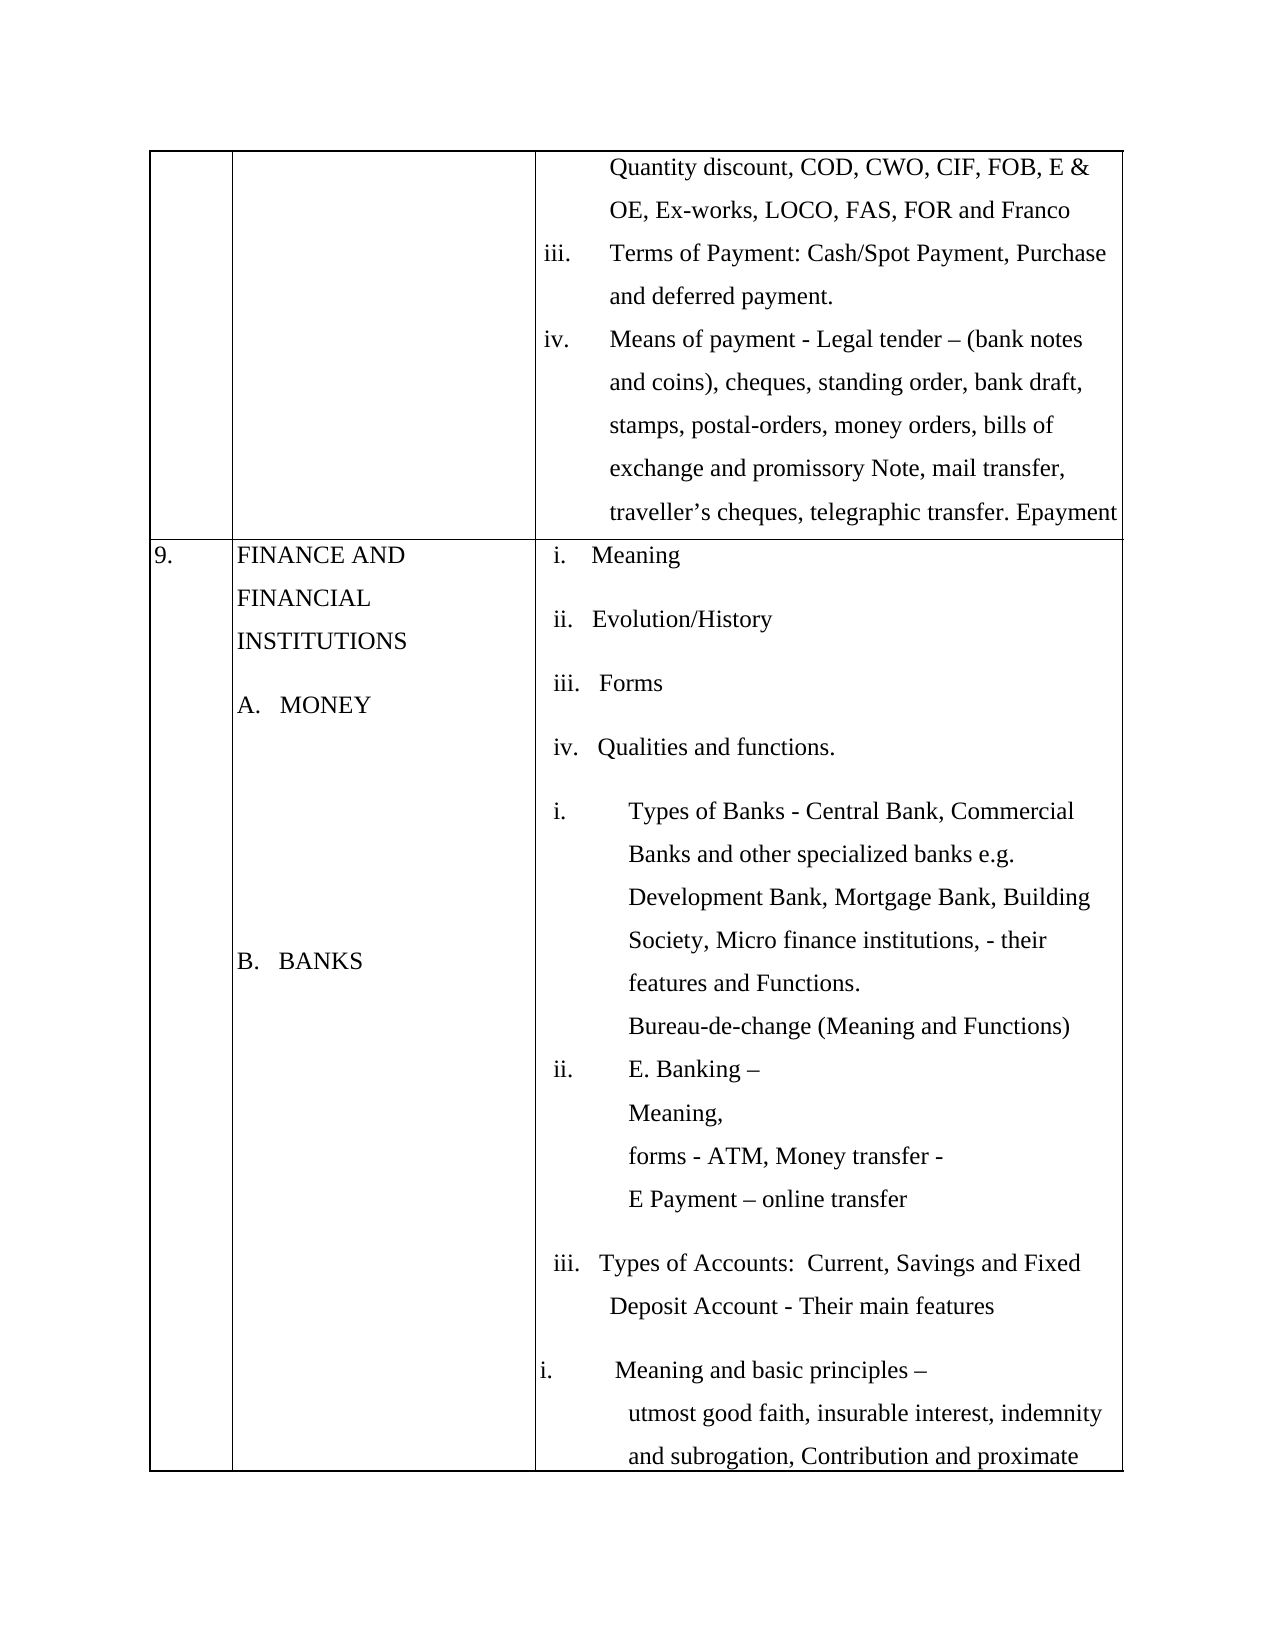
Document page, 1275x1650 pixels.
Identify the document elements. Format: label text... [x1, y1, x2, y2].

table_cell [233, 540, 535, 1470]
table_cell 8 [151, 152, 232, 538]
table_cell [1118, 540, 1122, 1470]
table_cell 9. 10. [151, 540, 232, 1470]
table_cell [536, 152, 1122, 538]
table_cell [233, 152, 535, 538]
